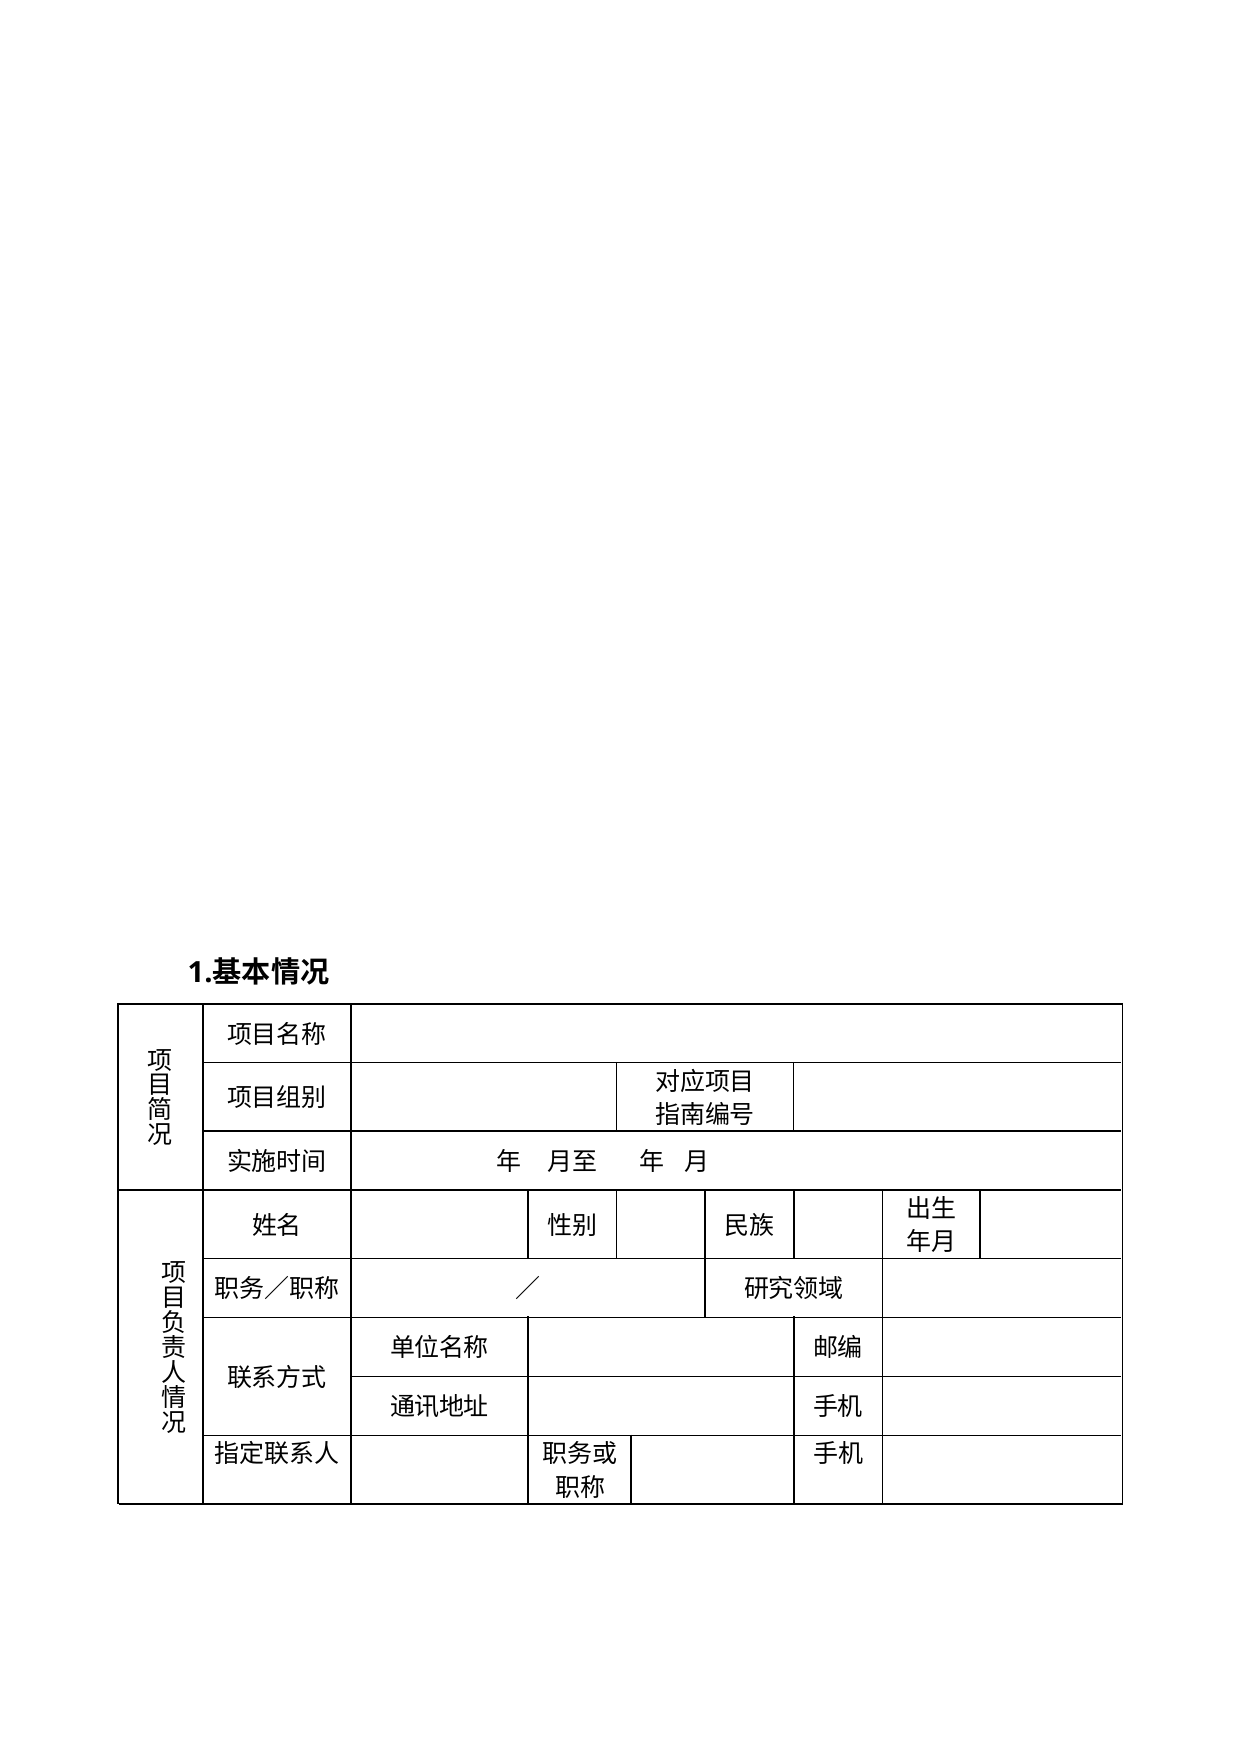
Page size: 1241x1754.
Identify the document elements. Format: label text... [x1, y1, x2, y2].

table_header [352, 1005, 1122, 1062]
table_cell [981, 1189, 1122, 1257]
table_cell ／ [352, 1259, 704, 1316]
table_cell [883, 1258, 1122, 1316]
table_cell 手机 [795, 1436, 882, 1503]
table_cell 出生 年月 [883, 1191, 979, 1257]
table_cell 通讯地址 [352, 1377, 527, 1434]
table_header 项目名称 [204, 1005, 350, 1062]
table_cell [352, 1191, 527, 1257]
table_cell 姓名 [204, 1191, 350, 1257]
table_cell 单位名称 [352, 1318, 527, 1376]
table_cell 民族 [706, 1191, 793, 1257]
table_cell 邮编 [795, 1318, 882, 1376]
table_cell 项目组别 [204, 1063, 350, 1130]
table_cell [529, 1377, 793, 1434]
table_cell [617, 1191, 704, 1257]
table_cell 联系方式 [204, 1318, 350, 1434]
table_cell 职务／职称 [204, 1259, 350, 1316]
table_cell 研究领域 [706, 1259, 882, 1316]
table_cell [529, 1318, 793, 1376]
table_cell 指定联系人 [204, 1436, 350, 1503]
table_cell 实施时间 [204, 1132, 350, 1189]
table_cell [883, 1435, 1122, 1503]
table_cell [883, 1316, 1122, 1376]
table_cell 年 月至 年 月 [352, 1130, 1122, 1189]
table_header 项目简况 [119, 1005, 202, 1189]
text 1.基本情况 [187, 938, 1053, 1003]
table_cell [632, 1436, 793, 1503]
table_cell [795, 1191, 882, 1257]
table_cell [883, 1376, 1122, 1434]
table_cell [794, 1062, 1122, 1130]
table_cell 对应项目 指南编号 [617, 1063, 793, 1130]
table_cell 项目负责人情况 [119, 1191, 202, 1503]
table_cell 手机 [795, 1377, 882, 1434]
table_cell 职务或 职称 [529, 1436, 630, 1503]
table_cell 性别 [529, 1191, 616, 1257]
table_cell [352, 1063, 616, 1130]
table_cell [352, 1436, 527, 1503]
